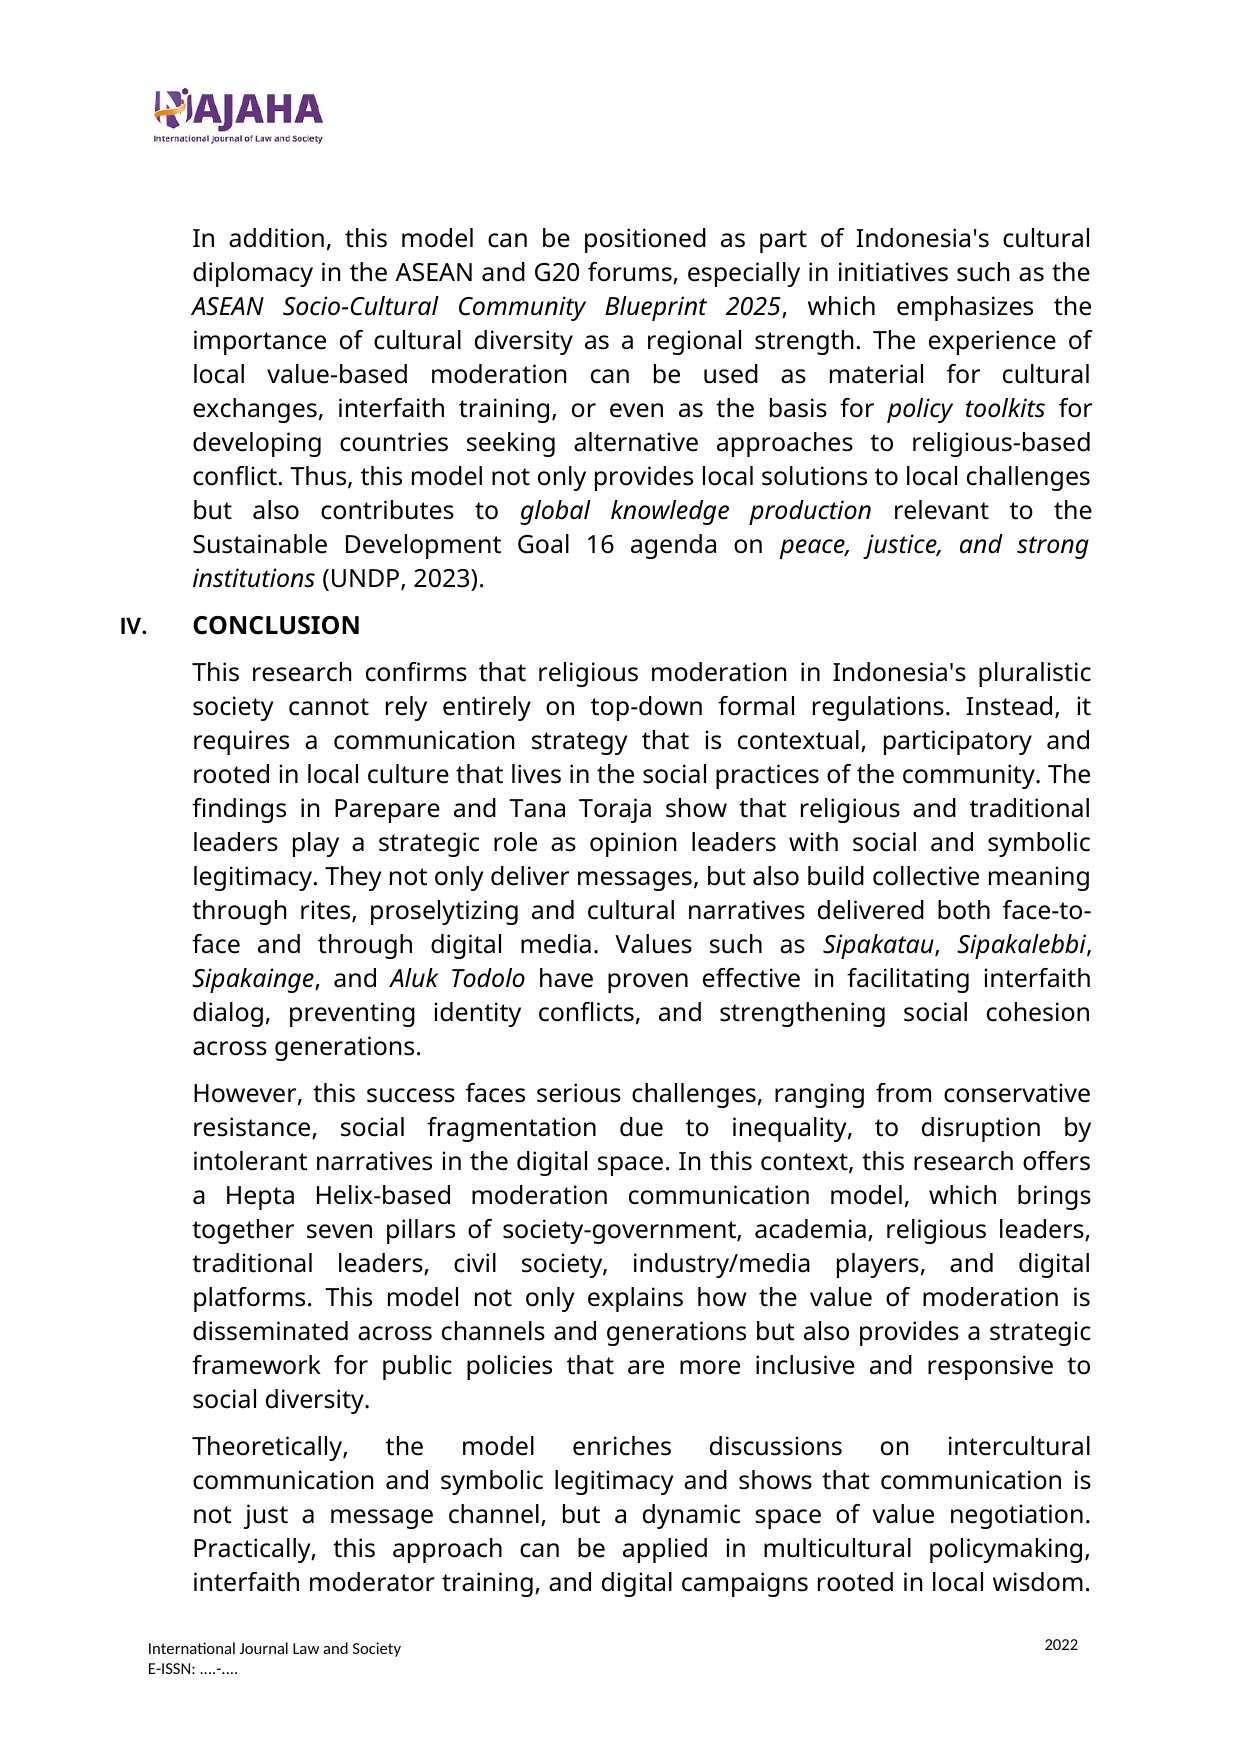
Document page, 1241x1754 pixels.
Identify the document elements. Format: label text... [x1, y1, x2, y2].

picture [147, 74, 328, 158]
text However, this success faces serious challenges, ranging from conservative resistance, social fragmentation due to inequality, to disruption by intolerant narratives in the digital space. In this context, this research offers a Hepta Helix-based moderation communication model, which brings together seven pillars of society-government, academia, religious leaders, traditional leaders, civil society, industry/media players, and digital platforms. This model not only explains how the value of moderation is disseminated across channels and generations but also provides a strategic framework for public policies that are more inclusive and responsive to social diversity. [192, 1075, 1092, 1416]
text This research confirms that religious moderation in Indonesia's pluralistic society cannot rely entirely on top-down formal regulations. Instead, it requires a communication strategy that is contextual, participatory and rooted in local culture that lives in the social practices of the community. The findings in Parepare and Tana Toraja show that religious and traditional leaders play a strategic role as opinion leaders with social and symbolic legitimacy. They not only deliver messages, but also build collective meaning through rites, proselytizing and cultural narratives delivered both face-to-face and through digital media. Values such as Sipakatau, Sipakalebbi, Sipakainge, and Aluk Todolo have proven effective in facilitating interfaith dialog, preventing identity conflicts, and strengthening social cohesion across generations. [192, 654, 1092, 1063]
list CONCLUSION [148, 608, 1092, 642]
text In addition, this model can be positioned as part of Indonesia's cultural diplomacy in the ASEAN and G20 forums, especially in initiatives such as the ASEAN Socio-Cultural Community Blueprint 2025, which emphasizes the importance of cultural diversity as a regional strength. The experience of local value-based moderation can be used as material for cultural exchanges, interfaith training, or even as the basis for policy toolkits for developing countries seeking alternative approaches to religious-based conflict. Thus, this model not only provides local solutions to local challenges but also contributes to global knowledge production relevant to the Sustainable Development Goal 16 agenda on peace, justice, and strong institutions (UNDP, 2023). [192, 220, 1092, 595]
